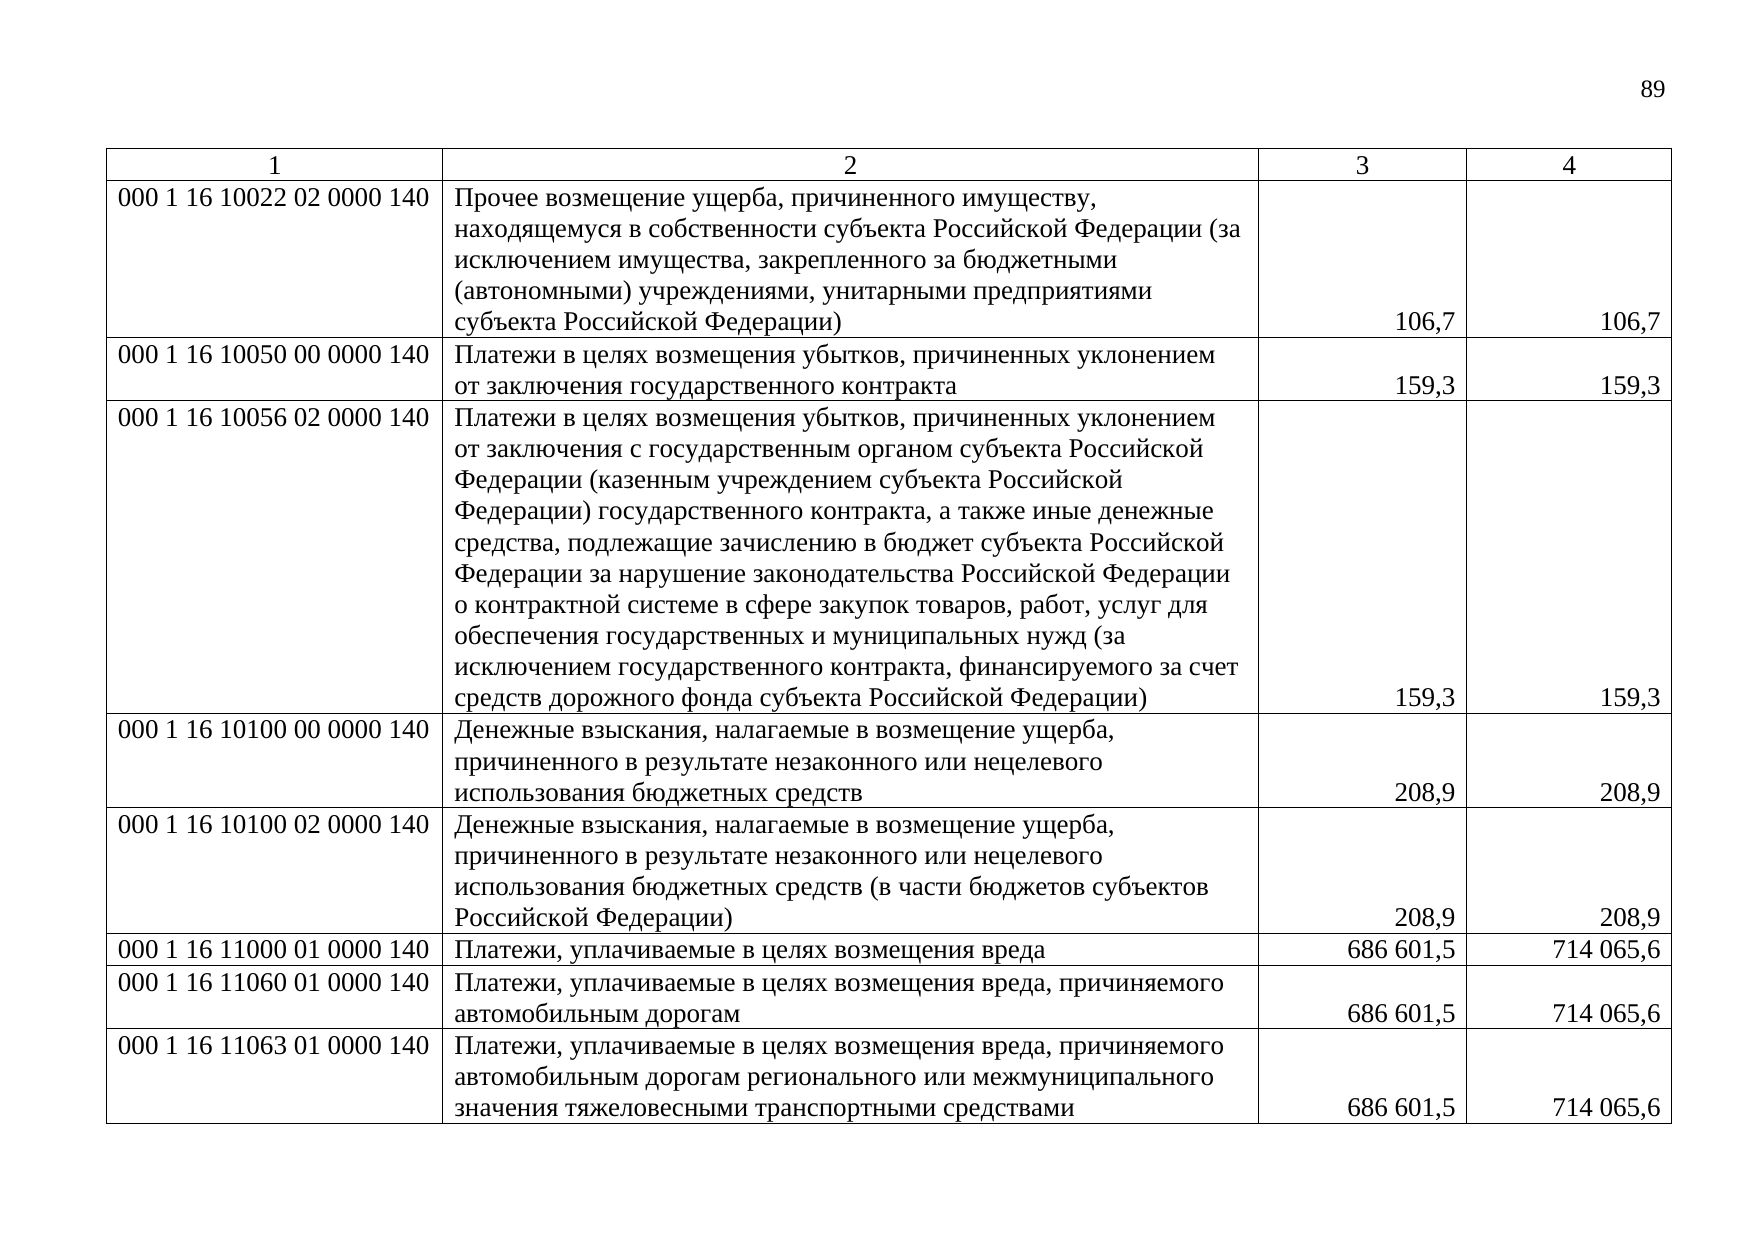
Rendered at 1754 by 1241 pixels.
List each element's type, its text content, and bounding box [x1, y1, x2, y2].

table_cell Денежные взыскания, налагаемые в возмещение ущерба, причиненного в результате незаконного или нецелевого использования бюджетных средств [443, 714, 1258, 807]
table_cell 208,9 [1259, 808, 1466, 933]
table_cell 208,9 [1467, 714, 1671, 807]
table_cell 000 1 16 11000 01 0000 140 [107, 934, 442, 965]
table_cell Платежи, уплачиваемые в целях возмещения вреда [443, 934, 1258, 965]
table_cell Платежи, уплачиваемые в целях возмещения вреда, причиняемого автомобильным дорогам регионального или межмуниципального значения тяжеловесными транспортными средствами [443, 1029, 1258, 1123]
table_cell 000 1 16 10100 02 0000 140 [107, 808, 442, 933]
table_header 1 [107, 149, 442, 180]
table_cell 686 601,5 [1259, 966, 1466, 1028]
table_cell Платежи в целях возмещения убытков, причиненных уклонением от заключения с государственным органом субъекта Российской Федерации (казенным учреждением субъекта Российской Федерации) государственного контракта, а также иные денежные средства, подлежащие зачислению в бюджет субъекта Российской Федерации за нарушение законодательства Российской Федерации о контрактной системе в сфере закупок товаров, работ, услуг для обеспечения государственных и муниципальных нужд (за исключением государственного контракта, финансируемого за счет средств дорожного фонда субъекта Российской Федерации) [443, 401, 1258, 712]
table_cell 714 065,6 [1467, 934, 1671, 965]
table_cell 106,7 [1259, 181, 1466, 337]
table_cell 159,3 [1467, 338, 1671, 400]
table_cell 686 601,5 [1259, 934, 1466, 965]
table_cell Платежи в целях возмещения убытков, причиненных уклонением от заключения государственного контракта [443, 338, 1258, 400]
table_cell 000 1 16 11060 01 0000 140 [107, 966, 442, 1028]
table_cell 159,3 [1467, 401, 1671, 712]
table_cell 208,9 [1467, 808, 1671, 933]
table_cell 714 065,6 [1467, 1029, 1671, 1123]
table_cell 000 1 16 11063 01 0000 140 [107, 1029, 442, 1123]
table_header 4 [1467, 149, 1671, 180]
table_header 2 [443, 149, 1258, 180]
table_cell Прочее возмещение ущерба, причиненного имуществу, находящемуся в собственности субъекта Российской Федерации (за исключением имущества, закрепленного за бюджетными (автономными) учреждениями, унитарными предприятиями субъекта Российской Федерации) [443, 181, 1258, 337]
table_cell 000 1 16 10022 02 0000 140 [107, 181, 442, 337]
table_cell 000 1 16 10056 02 0000 140 [107, 401, 442, 712]
table_cell 106,7 [1467, 181, 1671, 337]
table_cell 159,3 [1259, 338, 1466, 400]
table_cell Денежные взыскания, налагаемые в возмещение ущерба, причиненного в результате незаконного или нецелевого использования бюджетных средств (в части бюджетов субъектов Российской Федерации) [443, 808, 1258, 933]
table_cell 159,3 [1259, 401, 1466, 712]
table_cell 714 065,6 [1467, 966, 1671, 1028]
table_cell 686 601,5 [1259, 1029, 1466, 1123]
table_header 3 [1259, 149, 1466, 180]
table_cell 000 1 16 10050 00 0000 140 [107, 338, 442, 400]
table_cell 000 1 16 10100 00 0000 140 [107, 714, 442, 807]
table_cell 208,9 [1259, 714, 1466, 807]
table_cell Платежи, уплачиваемые в целях возмещения вреда, причиняемого автомобильным дорогам [443, 966, 1258, 1028]
